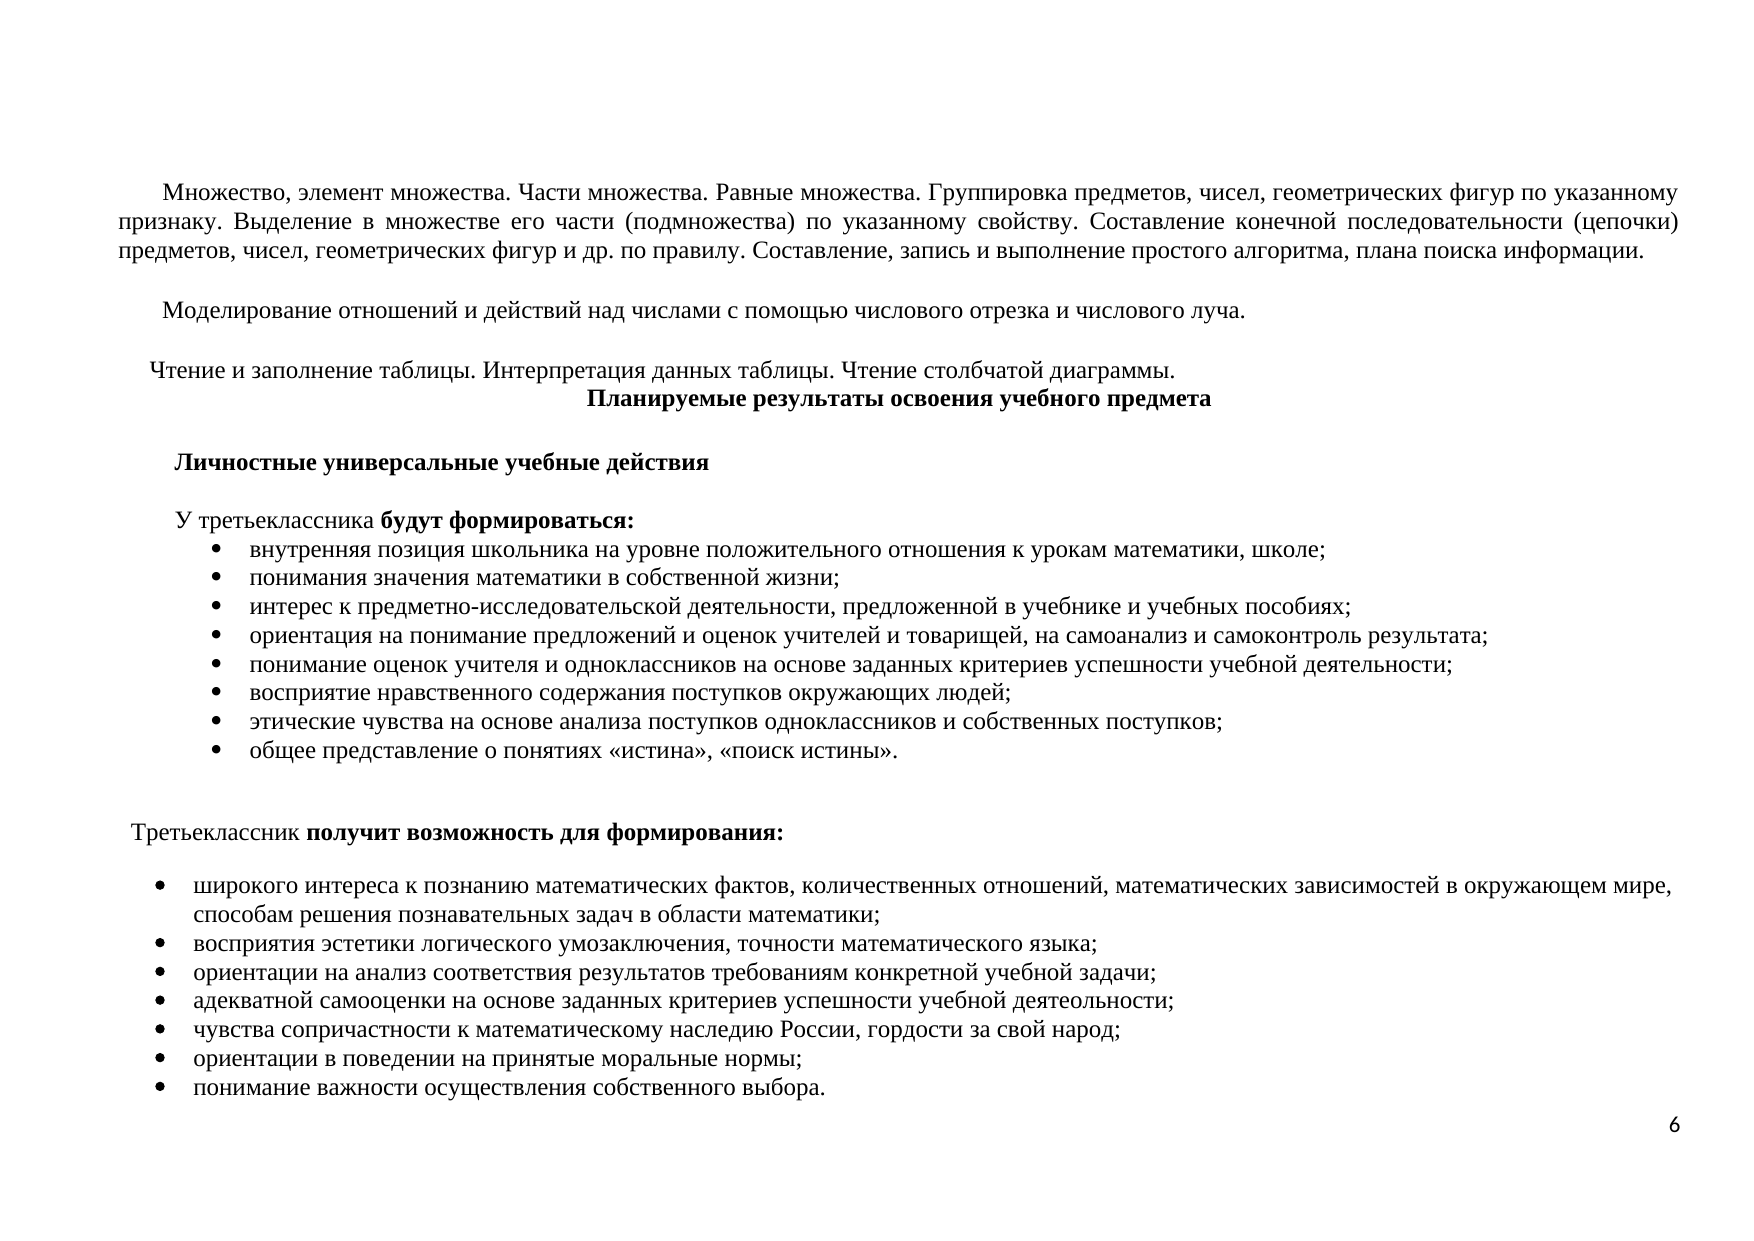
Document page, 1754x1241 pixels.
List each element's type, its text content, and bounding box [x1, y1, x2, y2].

list восприятие нравственного содержания поступков окружающих людей; [212, 677, 1680, 706]
list этические чувства на основе анализа поступков одноклассников и собственных поступков; [212, 706, 1680, 735]
list ориентация на понимание предложений и оценок учителей и товарищей, на самоанализ и самоконтроль результата; [212, 620, 1680, 649]
text Личностные универсальные учебные действия [118, 447, 1680, 476]
list ориентации в поведении на принятые моральные нормы; [156, 1043, 1680, 1072]
list чувства сопричастности к математическому наследию России, гордости за свой народ; [156, 1014, 1680, 1043]
text Моделирование отношений и действий над числами с помощью числового отрезка и числового луча. [118, 295, 1680, 323]
list широкого интереса к познанию математических фактов, количественных отношений, математических зависимостей в окружающем мире, способам решения познавательных задач в области математики; [156, 871, 1680, 928]
text Третьеклассник получит возможность для формирования: [118, 817, 1680, 845]
text Чтение и заполнение таблицы. Интерпретация данных таблицы. Чтение столбчатой диаграммы. [118, 355, 1680, 383]
text Планируемые результаты освоения учебного предмета [118, 383, 1680, 412]
text У третьеклассника будут формироваться: [118, 505, 1680, 534]
list внутренняя позиция школьника на уровне положительного отношения к урокам математики, школе; [212, 534, 1680, 562]
list адекватной самооценки на основе заданных критериев успешности учебной деятеольности; [156, 986, 1680, 1014]
list общее представление о понятиях «истина», «поиск истины». [212, 735, 1680, 764]
text Множество, элемент множества. Части множества. Равные множества. Группировка предметов, чисел, геометрических фигур по указанному признаку. Выделение в множестве его части (подмножества) по указанному свойству. Составление конечной последовательности (цепочки) предметов, чисел, геометрических фигур и др. по правилу. Составление, запись и выполнение простого алгоритма, плана поиска информации. [118, 177, 1680, 263]
list понимание оценок учителя и одноклассников на основе заданных критериев успешности учебной деятельности; [212, 649, 1680, 677]
list восприятия эстетики логического умозаключения, точности математического языка; [156, 928, 1680, 957]
list ориентации на анализ соответствия результатов требованиям конкретной учебной задачи; [156, 957, 1680, 986]
list интерес к предметно-исследовательской деятельности, предложенной в учебнике и учебных пособиях; [212, 591, 1680, 620]
list понимание важности осуществления собственного выбора. [156, 1072, 1680, 1101]
list понимания значения математики в собственной жизни; [212, 562, 1680, 591]
